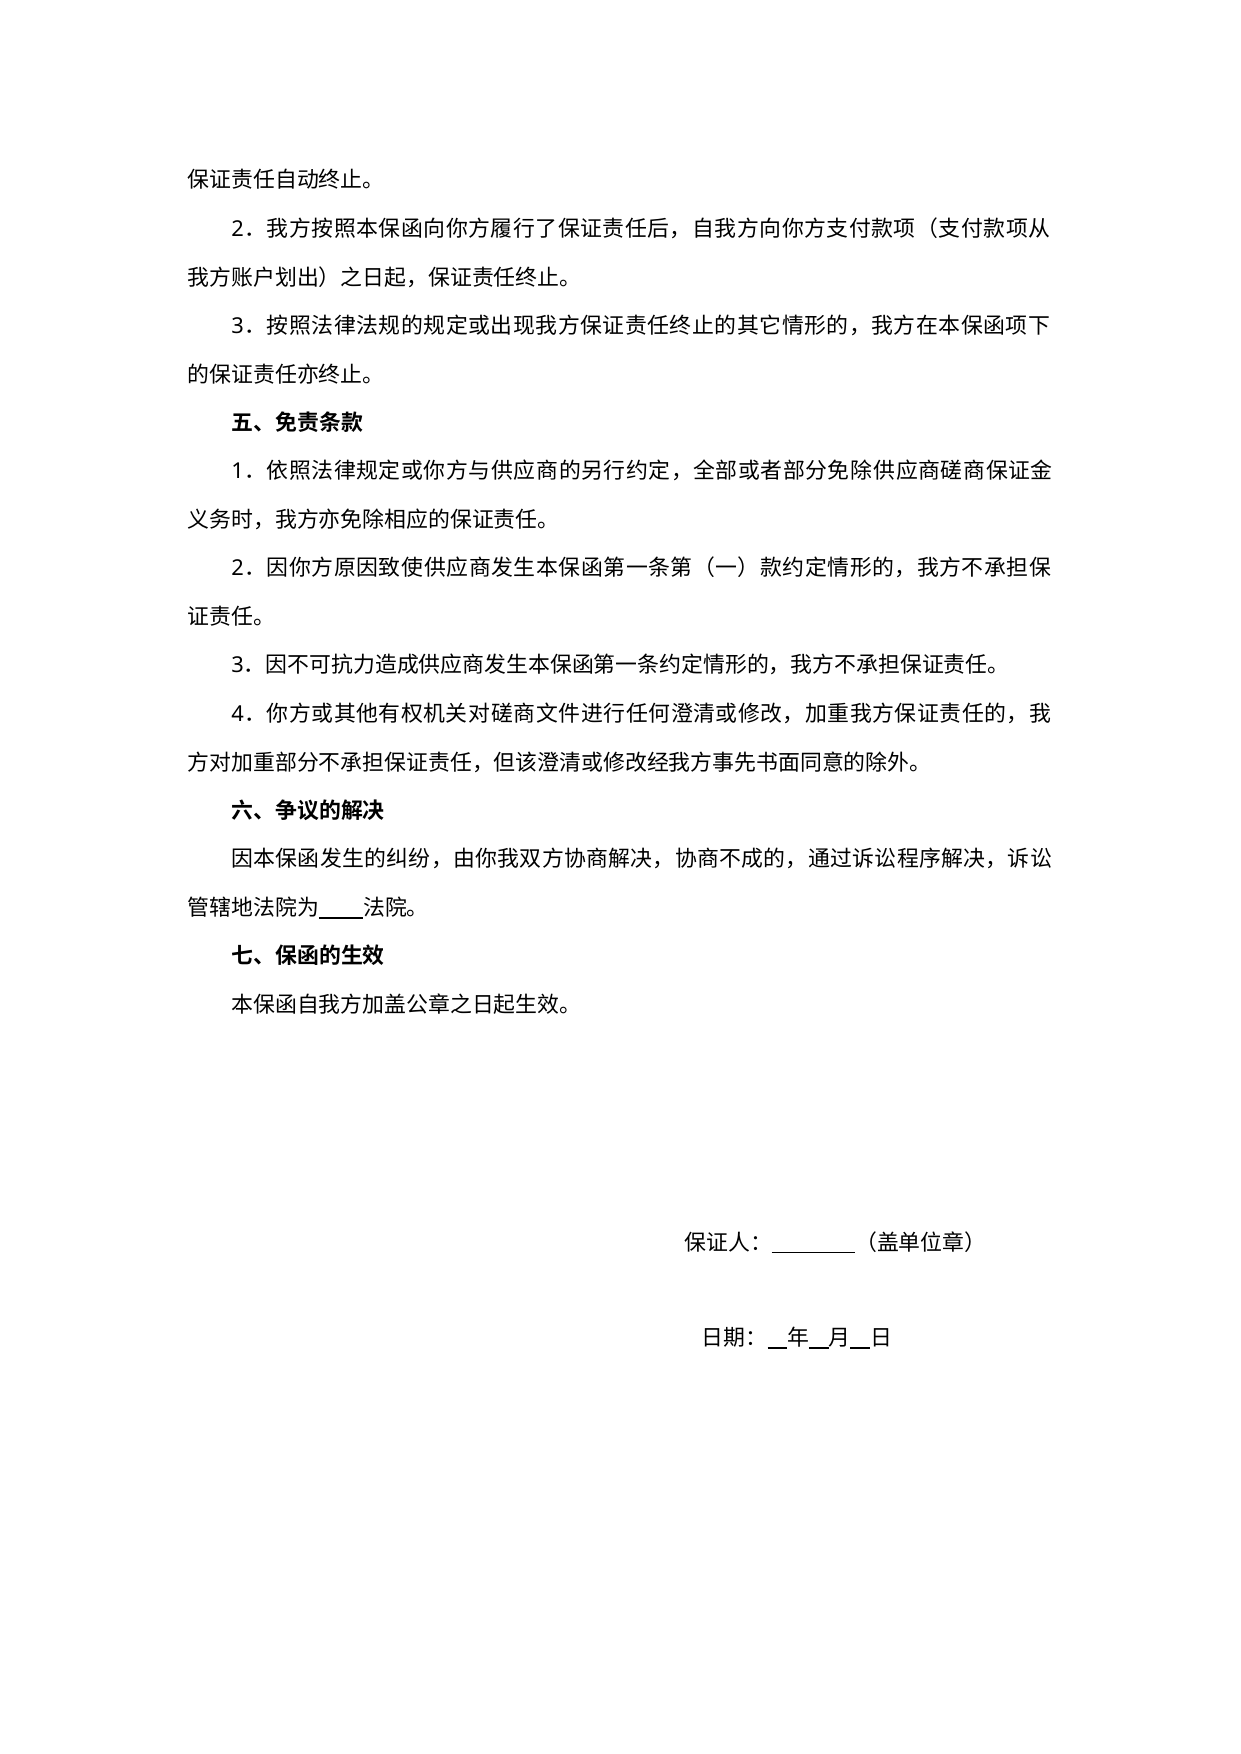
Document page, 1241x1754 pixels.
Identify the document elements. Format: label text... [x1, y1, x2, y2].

text 4．你方或其他有权机关对磋商文件进行任何澄清或修改，加重我方保证责任的，我方对加重部分不承担保证责任，但该澄清或修改经我方事先书面同意的除外。 [187, 695, 1053, 777]
text 3．按照法律法规的规定或出现我方保证责任终止的其它情形的，我方在本保函项下的保证责任亦终止。 [187, 307, 1053, 389]
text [187, 162, 1053, 194]
text 2．我方按照本保函向你方履行了保证责任后，自我方向你方支付款项（支付款项从我方账户划出）之日起，保证责任终止。 [187, 210, 1053, 292]
text 因本保函发生的纠纷，由你我双方协商解决，协商不成的，通过诉讼程序解决，诉讼管辖地法院为 法院。 [187, 841, 1053, 922]
text 3．因不可抗力造成供应商发生本保函第一条约定情形的，我方不承担保证责任。 [187, 647, 1053, 679]
text 保证人： （盖单位章） [187, 1224, 986, 1257]
text 六、争议的解决 [187, 792, 1053, 825]
text 日期： 年 月 日 [187, 1320, 986, 1352]
text 五、免责条款 [187, 404, 1053, 437]
text 1．依照法律规定或你方与供应商的另行约定，全部或者部分免除供应商磋商保证金义务时，我方亦免除相应的保证责任。 [187, 453, 1053, 534]
text 本保函自我方加盖公章之日起生效。 [187, 986, 1053, 1019]
text 2．因你方原因致使供应商发生本保函第一条第（一）款约定情形的，我方不承担保证责任。 [187, 550, 1053, 631]
text 七、保函的生效 [187, 938, 1053, 970]
